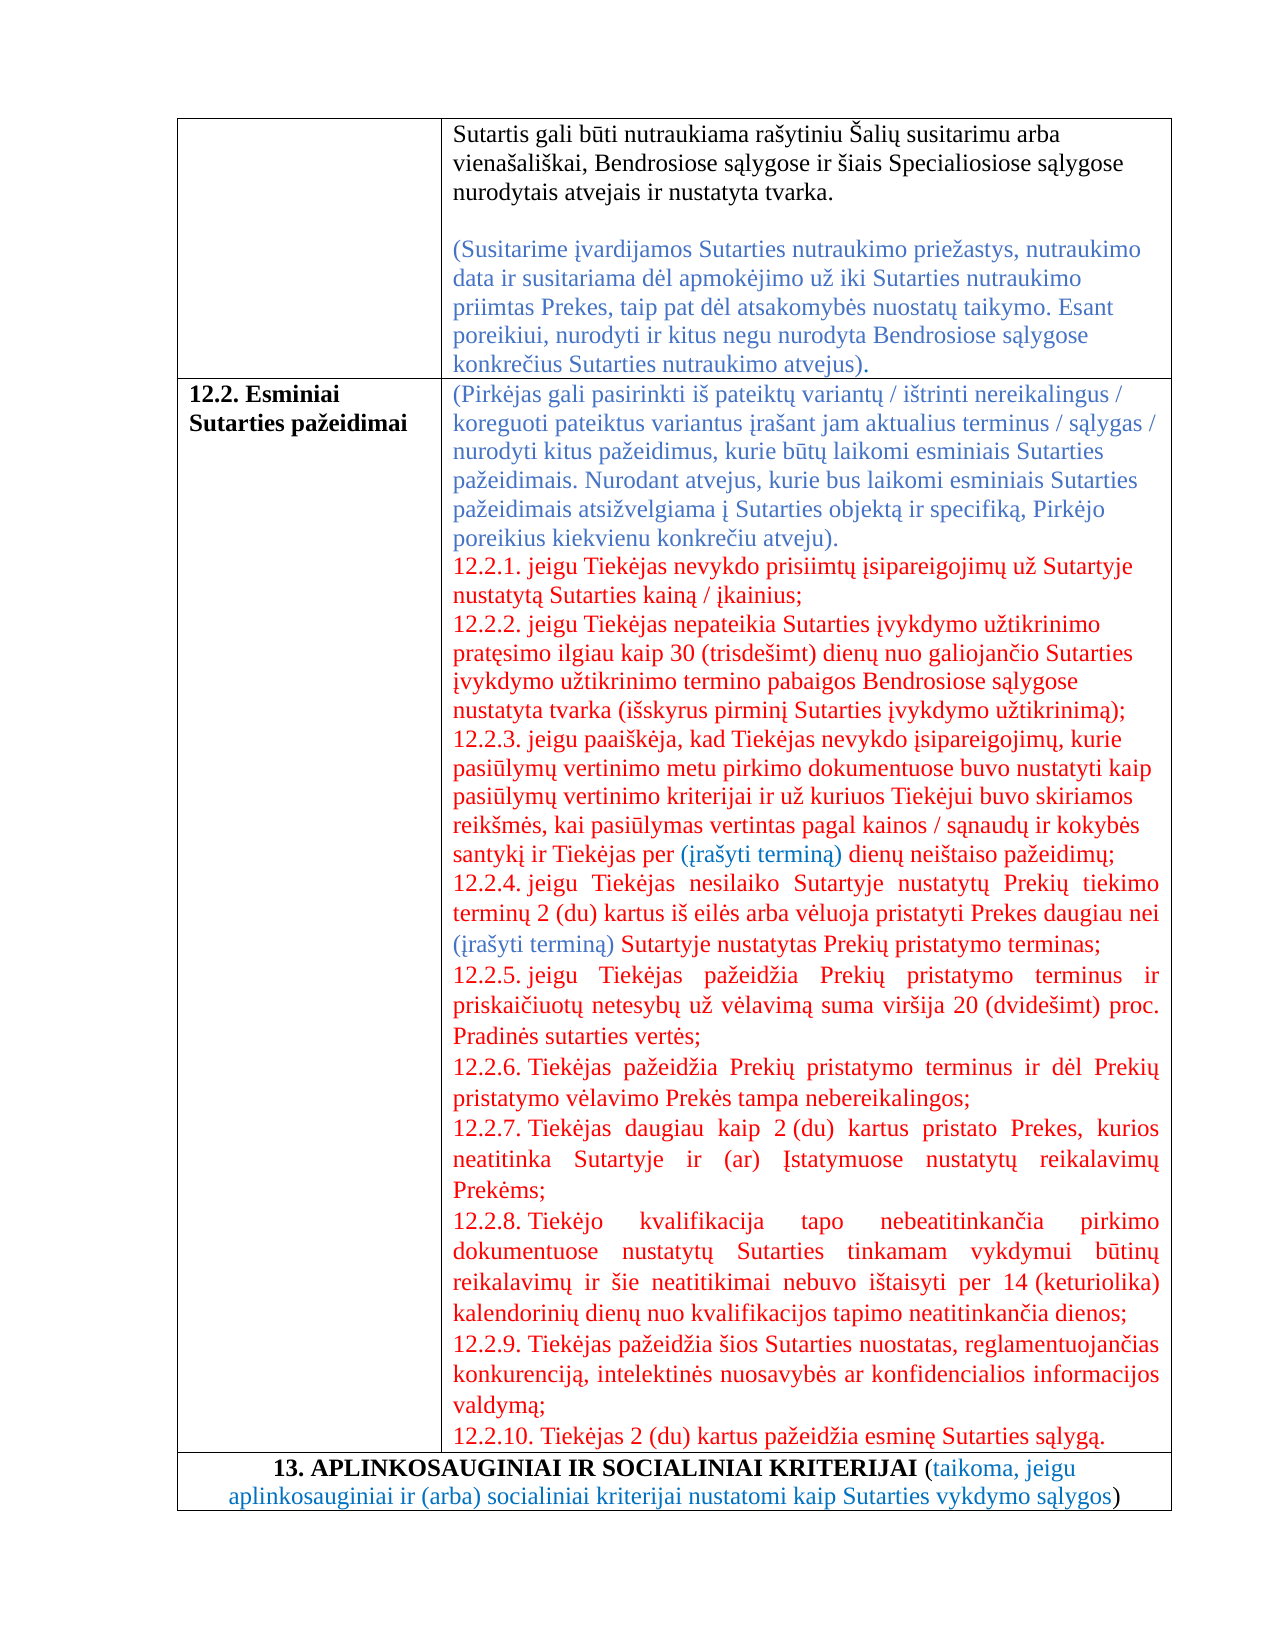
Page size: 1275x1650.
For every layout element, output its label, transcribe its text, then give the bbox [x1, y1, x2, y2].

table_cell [178, 119, 441, 378]
table_cell 12.2. Esminiai Sutarties pažeidimai [178, 379, 441, 1452]
table_cell 13. APLINKOSAUGINIAI IR SOCIALINIAI KRITERIJAI (taikoma, jeigu aplinkosauginiai ir (arba) socialiniai kriterijai nustatomi kaip Sutarties vykdymo sąlygos) [178, 1453, 1171, 1510]
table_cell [442, 119, 1171, 378]
table_cell (Pirkėjas gali pasirinkti iš pateiktų variantų / ištrinti nereikalingus / koreguoti pateiktus variantus įrašant jam aktualius terminus / sąlygas / nurodyti kitus pažeidimus, kurie būtų laikomi esminiais Sutarties pažeidimais. Nurodant atvejus, kurie bus laikomi esminiais Sutarties pažeidimais atsižvelgiama į Sutarties objektą ir specifiką, Pirkėjo poreikius kiekvienu konkrečiu atveju). 12.2.1. jeigu Tiekėjas nevykdo prisiimtų įsipareigojimų už Sutartyje nustatytą Sutarties kainą / įkainius; 12.2.2. jeigu Tiekėjas nepateikia Sutarties įvykdymo užtikrinimo pratęsimo ilgiau kaip 30 (trisdešimt) dienų nuo galiojančio Sutarties įvykdymo užtikrinimo termino pabaigos Bendrosiose sąlygose nustatyta tvarka (išskyrus pirminį Sutarties įvykdymo užtikrinimą); 12.2.3. jeigu paaiškėja, kad Tiekėjas nevykdo įsipareigojimų, kurie pasiūlymų vertinimo metu pirkimo dokumentuose buvo nustatyti kaip pasiūlymų vertinimo kriterijai ir už kuriuos Tiekėjui buvo skiriamos reikšmės, kai pasiūlymas vertintas pagal kainos / sąnaudų ir kokybės santykį ir Tiekėjas per (įrašyti terminą) dienų neištaiso pažeidimų; 12.2.4. jeigu Tiekėjas nesilaiko Sutartyje nustatytų Prekių tiekimo terminų 2 (du) kartus iš eilės arba vėluoja pristatyti Prekes daugiau nei (įrašyti terminą) Sutartyje nustatytas Prekių pristatymo terminas; 12.2.5. jeigu Tiekėjas pažeidžia Prekių pristatymo terminus ir priskaičiuotų netesybų už vėlavimą suma viršija 20 (dvidešimt) proc. Pradinės sutarties vertės; 12.2.6. Tiekėjas pažeidžia Prekių pristatymo terminus ir dėl Prekių pristatymo vėlavimo Prekės tampa nebereikalingos; 12.2.7. Tiekėjas daugiau kaip 2 (du) kartus pristato Prekes, kurios neatitinka Sutartyje ir (ar) Įstatymuose nustatytų reikalavimų Prekėms; 12.2.8. Tiekėjo kvalifikacija tapo nebeatitinkančia pirkimo dokumentuose nustatytų Sutarties tinkamam vykdymui būtinų reikalavimų ir šie neatitikimai nebuvo ištaisyti per 14 (keturiolika) kalendorinių dienų nuo kvalifikacijos tapimo neatitinkančia dienos; 12.2.9. Tiekėjas pažeidžia šios Sutarties nuostatas, reglamentuojančias konkurenciją, intelektinės nuosavybės ar konfidencialios informacijos valdymą; 12.2.10. Tiekėjas 2 (du) kartus pažeidžia esminę Sutarties sąlygą. [442, 379, 1171, 1452]
